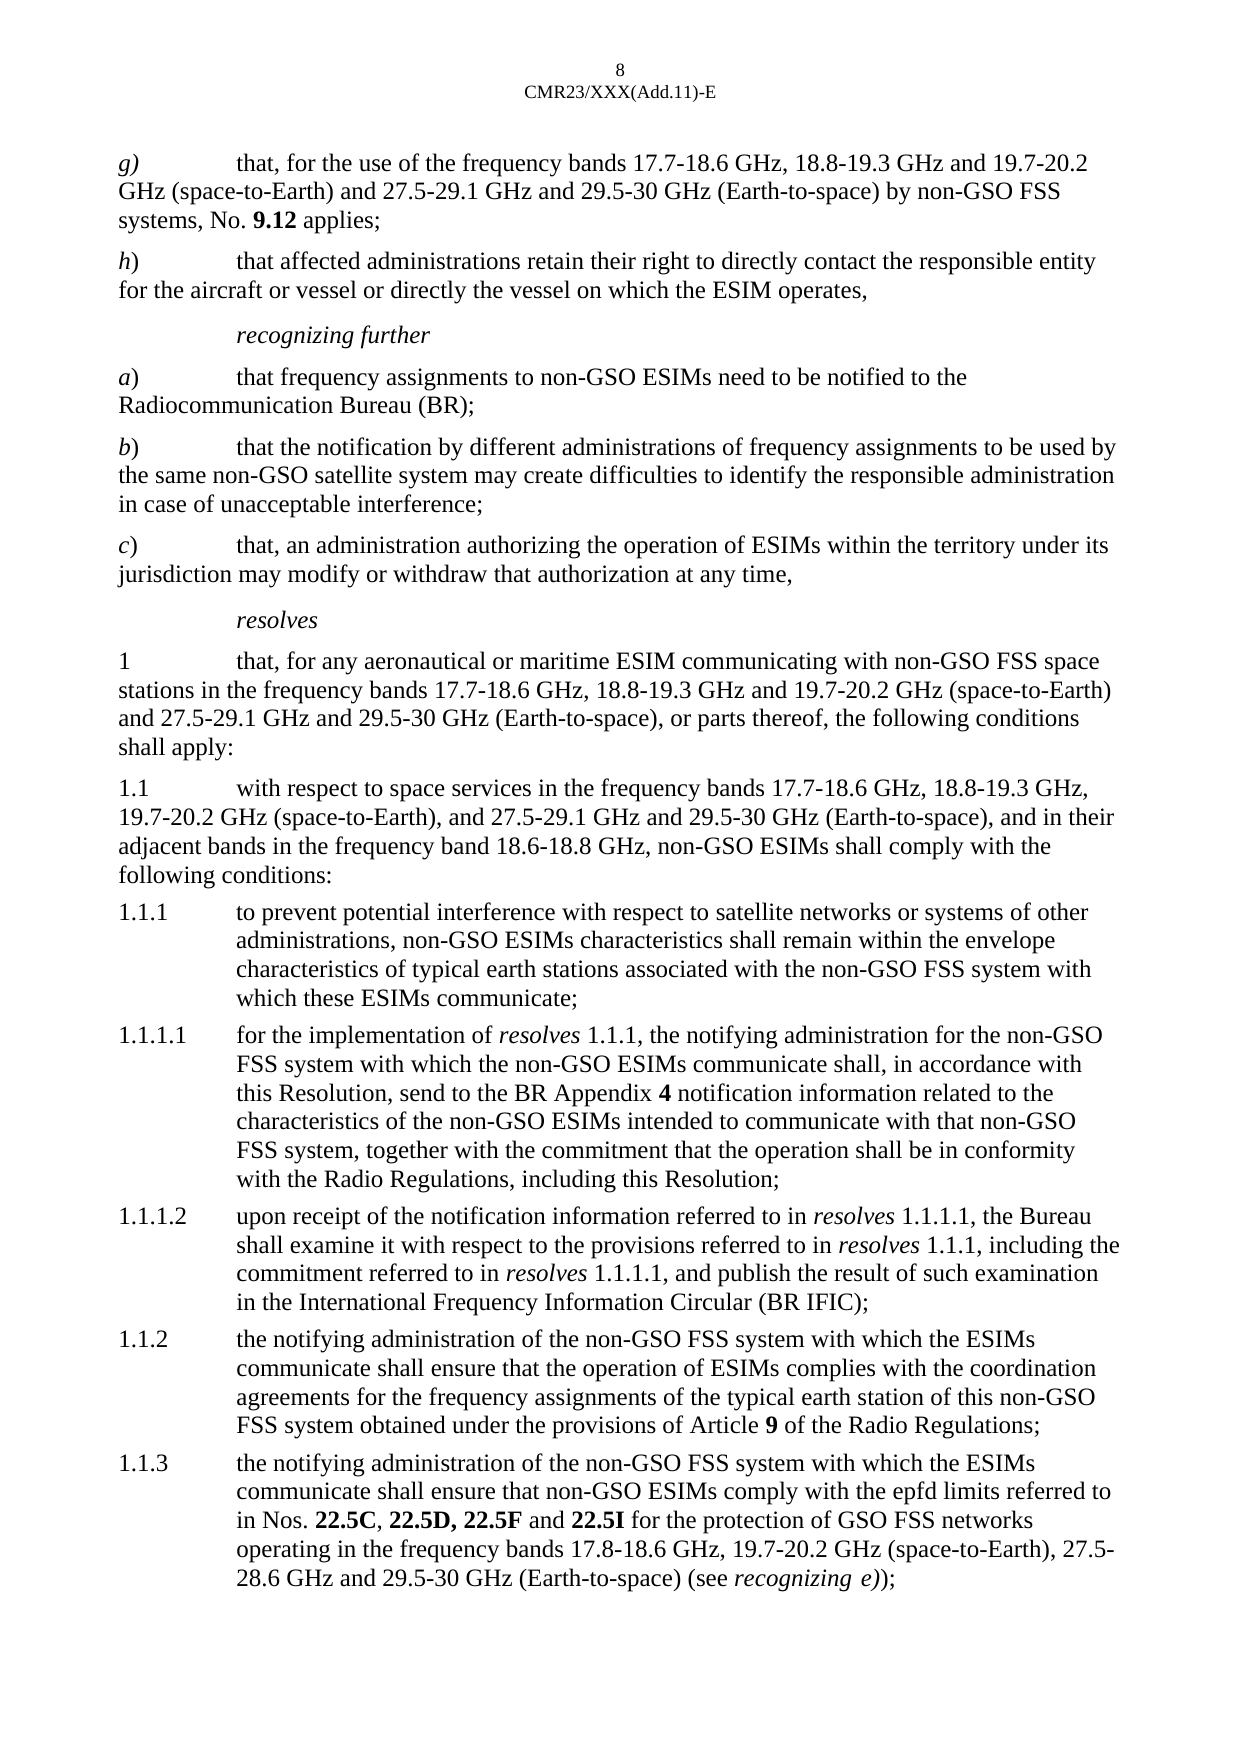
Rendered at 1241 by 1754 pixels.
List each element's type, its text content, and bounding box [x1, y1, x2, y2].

text 1.1.1.2 upon receipt of the notification information referred to in resolves 1.1.1.1, the Bureau shall examine it with respect to the provisions referred to in resolves 1.1.1, including the commitment referred to in resolves 1.1.1.1, and publish the result of such examination in the International Frequency Information Circular (BR IFIC); [118, 1201, 1122, 1316]
text 1.1 with respect to space services in the frequency bands 17.7-18.6 GHz, 18.8-19.3 GHz, 19.7-20.2 GHz (space-to-Earth), and 27.5-29.1 GHz and 29.5-30 GHz (Earth-to-space), and in their adjacent bands in the frequency band 18.6-18.8 GHz, non-GSO ESIMs shall comply with the following conditions: [118, 773, 1122, 888]
text 1.1.1.1 for the implementation of resolves 1.1.1, the notifying administration for the non-GSO FSS system with which the non-GSO ESIMs communicate shall, in accordance with this Resolution, send to the BR Appendix 4 notification information related to the characteristics of the non-GSO ESIMs intended to communicate with that non-GSO FSS system, together with the commitment that the operation shall be in conformity with the Radio Regulations, including this Resolution; [118, 1020, 1122, 1193]
text 1.1.3 the notifying administration of the non-GSO FSS system with which the ESIMs communicate shall ensure that non-GSO ESIMs comply with the epfd limits referred to in Nos. 22.5C, 22.5D, 22.5F and 22.5I for the protection of GSO FSS networks operating in the frequency bands 17.8-18.6 GHz, 19.7-20.2 GHz (space-to-Earth), 27.5-28.6 GHz and 29.5-30 GHz (Earth-to-space) (see recognizing e)); [118, 1448, 1122, 1591]
text resolves [236, 605, 1122, 633]
text h) that affected administrations retain their right to directly contact the responsible entity for the aircraft or vessel or directly the vessel on which the ESIM operates, [118, 246, 1122, 304]
text b) that the notification by different administrations of frequency assignments to be used by the same non-GSO satellite system may create difficulties to identify the responsible administration in case of unacceptable interference; [118, 432, 1122, 518]
list to prevent potential interference with respect to satellite networks or systems of other administrations, non-GSO ESIMs characteristics shall remain within the envelope characteristics of typical earth stations associated with the non-GSO FSS system with which these ESIMs communicate; [118, 897, 1122, 1012]
text a) that frequency assignments to non-GSO ESIMs need to be notified to the Radiocommunication Bureau (BR); [118, 362, 1122, 419]
text c) that, an administration authorizing the operation of ESIMs within the territory under its jurisdiction may modify or withdraw that authorization at any time, [118, 531, 1122, 588]
text g) that, for the use of the frequency bands 17.7-18.6 GHz, 18.8-19.3 GHz and 19.7-20.2 GHz (space-to-Earth) and 27.5-29.1 GHz and 29.5-30 GHz (Earth-to-space) by non-GSO FSS systems, No. 9.12 applies; [118, 148, 1122, 234]
text 1 that, for any aeronautical or maritime ESIM communicating with non-GSO FSS space stations in the frequency bands 17.7-18.6 GHz, 18.8-19.3 GHz and 19.7-20.2 GHz (space-to-Earth) and 27.5-29.1 GHz and 29.5-30 GHz (Earth-to-space), or parts thereof, the following conditions shall apply: [118, 646, 1122, 761]
text recognizing further [236, 321, 1122, 349]
text 1.1.2 the notifying administration of the non-GSO FSS system with which the ESIMs communicate shall ensure that the operation of ESIMs complies with the coordination agreements for the frequency assignments of the typical earth station of this non-GSO FSS system obtained under the provisions of Article 9 of the Radio Regulations; [118, 1324, 1122, 1439]
